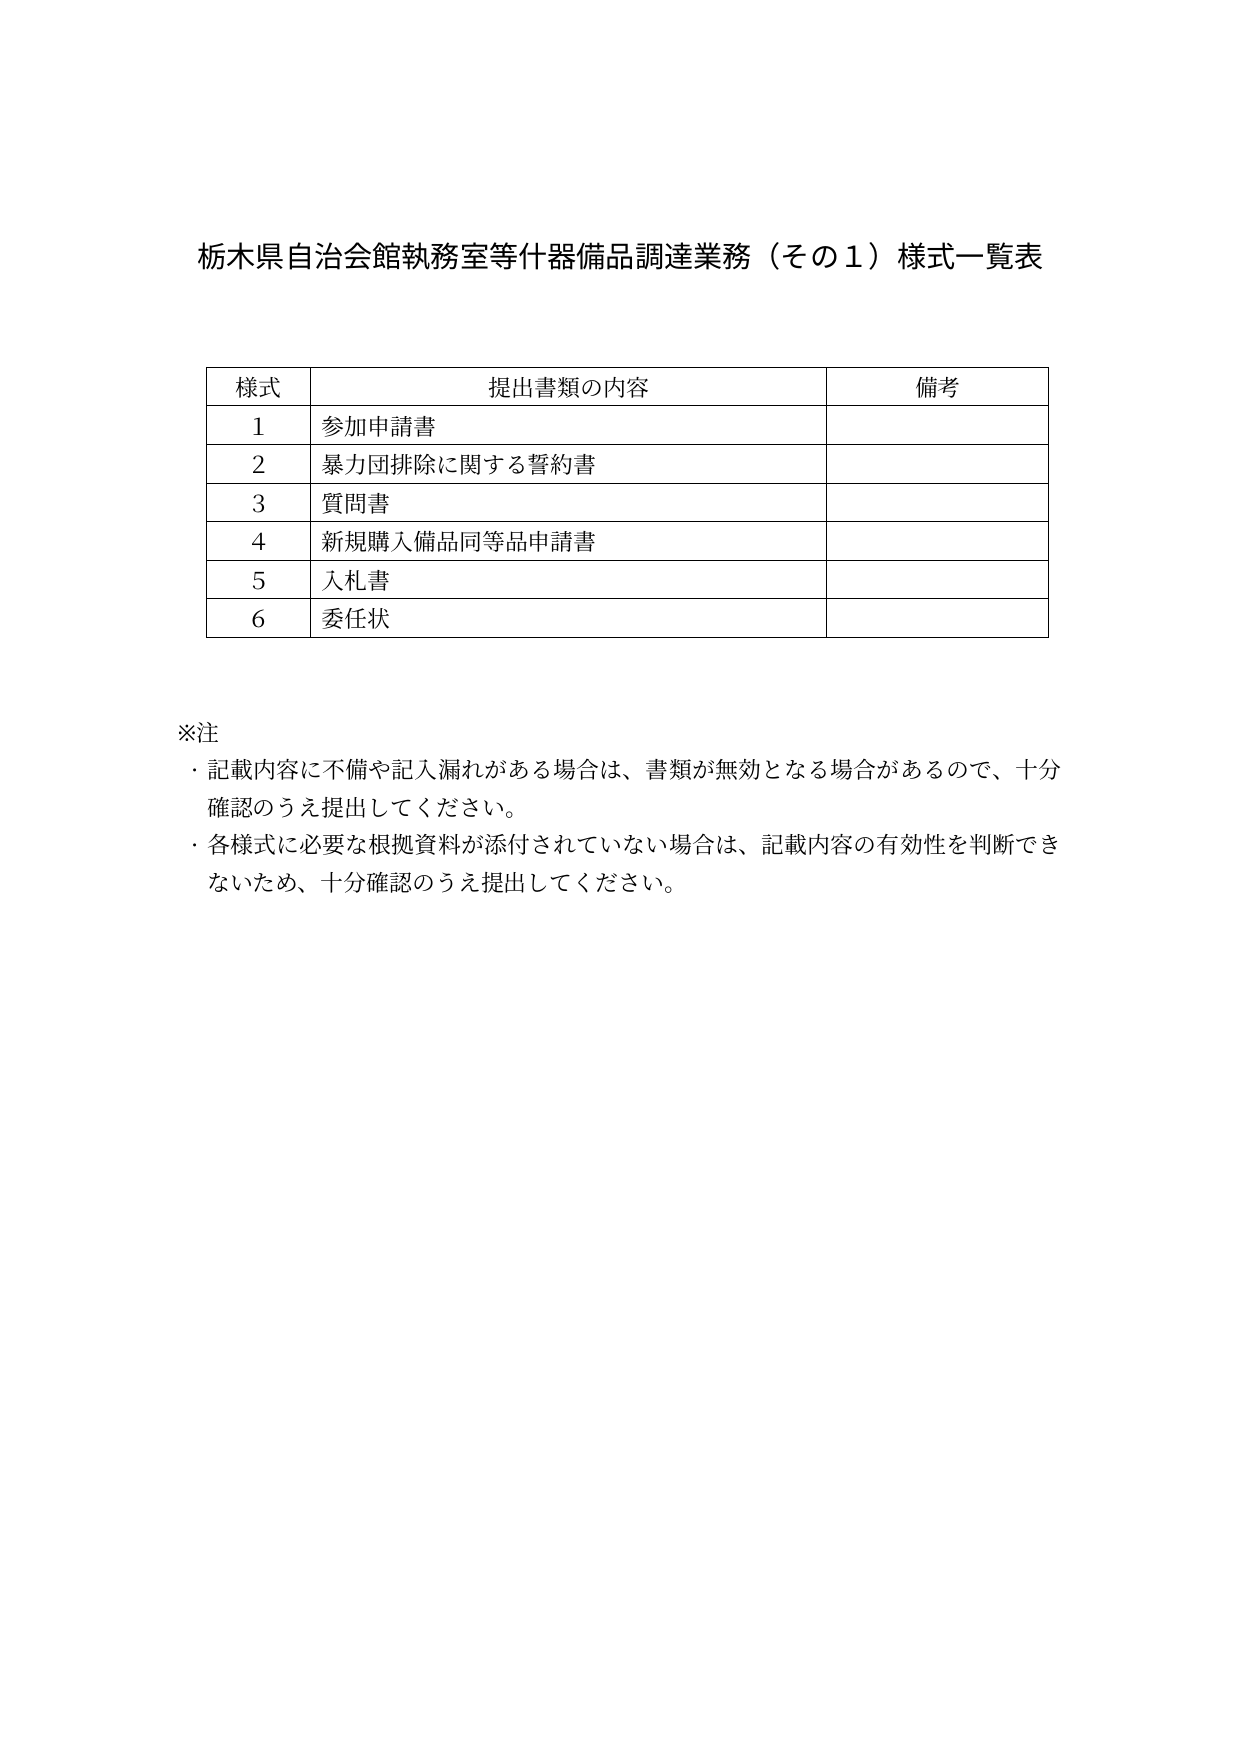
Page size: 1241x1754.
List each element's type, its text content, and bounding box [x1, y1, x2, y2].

table_cell ５ [207, 561, 310, 598]
table_cell 参加申請書 [311, 406, 826, 444]
list 記載内容に不備や記入漏れがある場合は、書類が無効となる場合があるので、十分確認のうえ提出してください。 [191, 750, 1063, 825]
table_cell ６ [207, 599, 310, 637]
table_cell １ [207, 406, 310, 444]
table_cell [827, 445, 1048, 482]
text ※注 [177, 713, 1063, 750]
table_header 提出書類の内容 [311, 368, 826, 405]
table_cell 入札書 [311, 561, 826, 598]
text 栃木県自治会館執務室等什器備品調達業務（その１）様式一覧表 [177, 217, 1063, 292]
table_cell ４ [207, 522, 310, 559]
list 各様式に必要な根拠資料が添付されていない場合は、記載内容の有効性を判断できないため、十分確認のうえ提出してください。 [191, 825, 1063, 900]
table_cell [827, 599, 1048, 637]
table_header 様式 [207, 368, 310, 405]
table_cell [827, 484, 1048, 521]
table_cell 新規購入備品同等品申請書 [311, 522, 826, 559]
table_cell [827, 406, 1048, 444]
table_cell ３ [207, 484, 310, 521]
table_cell ２ [207, 445, 310, 482]
table_cell [827, 522, 1048, 559]
table_header 備考 [827, 368, 1048, 405]
table_cell 委任状 [311, 599, 826, 637]
table_cell 暴力団排除に関する誓約書 [311, 445, 826, 482]
table_cell [827, 561, 1048, 598]
table_cell 質問書 [311, 484, 826, 521]
